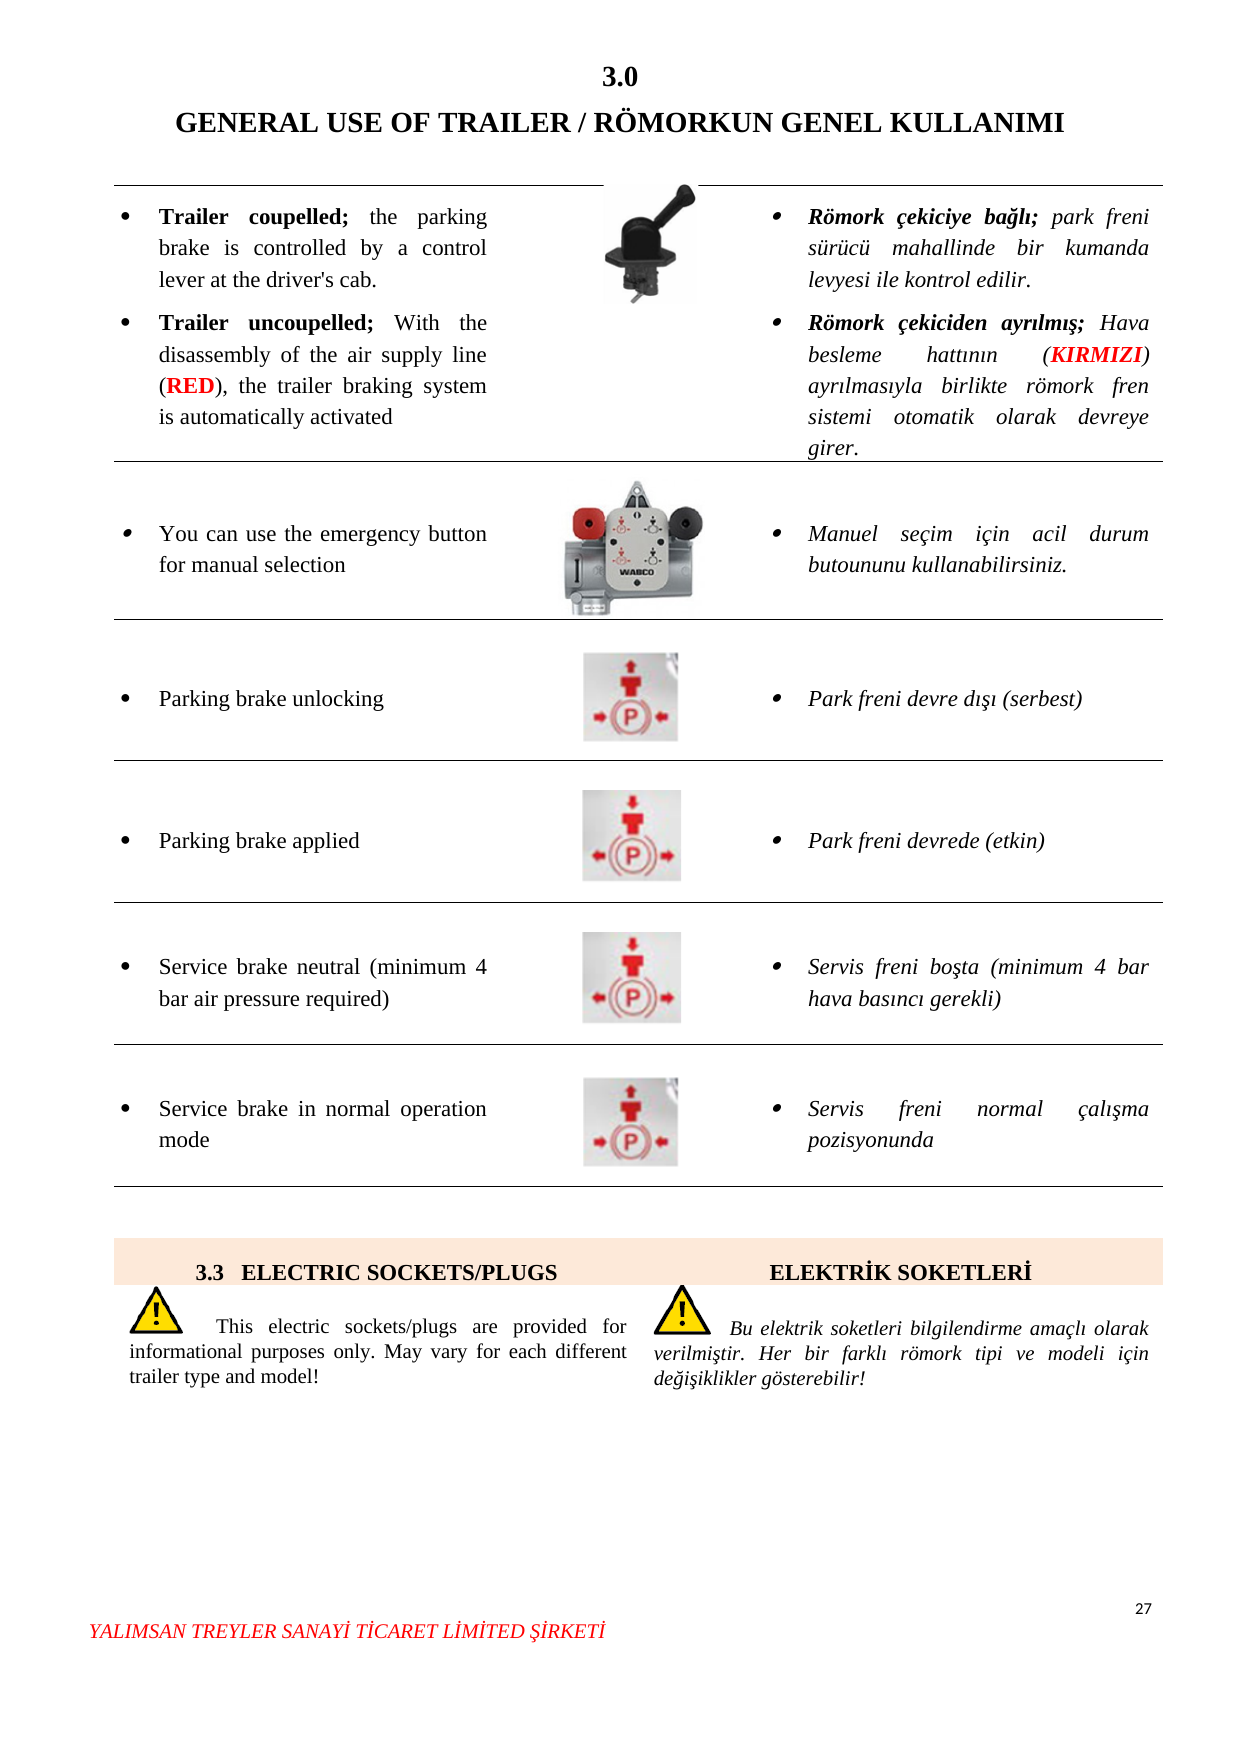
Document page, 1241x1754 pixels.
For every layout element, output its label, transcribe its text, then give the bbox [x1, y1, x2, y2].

picture [653, 1285, 714, 1335]
table_cell [499, 620, 764, 760]
table_cell Servis freni boşta (minimum 4 bar hava basıncı gerekli) [764, 903, 1163, 1044]
table_cell Service brake neutral (minimum 4 bar air pressure required) [114, 903, 498, 1044]
table_cell [499, 1045, 764, 1186]
picture [581, 790, 682, 886]
table_header ELEKTRİK SOKETLERİ [639, 1238, 1163, 1285]
table_cell Park freni devre dışı (serbest) [764, 620, 1163, 760]
table_cell [499, 761, 764, 902]
table_cell [499, 186, 764, 461]
picture [582, 650, 681, 743]
table_header 3.3 ELECTRIC SOCKETS/PLUGS [114, 1238, 639, 1285]
picture [581, 932, 682, 1028]
table_cell Parking brake applied [114, 761, 498, 902]
table_cell Service brake in normal operation mode [114, 1045, 498, 1186]
table_cell Park freni devrede (etkin) [764, 761, 1163, 902]
table_cell Servis freni normal çalışma pozisyonunda [764, 1045, 1163, 1186]
table_cell [499, 903, 764, 1044]
picture [603, 184, 699, 304]
table_cell Parking brake unlocking [114, 620, 498, 760]
table_cell [499, 462, 764, 619]
table_cell This electric sockets/plugs are provided for informational purposes only. May vary for each different trailer type and model! [114, 1285, 639, 1402]
picture [129, 1286, 186, 1334]
table_cell You can use the emergency button for manual selection [114, 462, 498, 619]
table_cell Römork çekiciye bağlı; park freni sürücü mahallinde bir kumanda levyesi ile kontrol edilir. Römork çekiciden ayrılmış; Hava besleme hattının (KIRMIZI) ayrılmasıyla birlikte römork fren sistemi otomatik olarak devreye girer. [764, 186, 1163, 461]
table_cell Manuel seçim için acil durum butoununu kullanabilirsiniz. [764, 462, 1163, 619]
table_cell Bu elektrik soketleri bilgilendirme amaçlı olarak verilmiştir. Her bir farklı römork tipi ve modeli için değişiklikler gösterebilir! [639, 1285, 1163, 1402]
picture [582, 1075, 681, 1168]
table_cell Trailer coupelled; the parking brake is controlled by a control lever at the driver's cab. Trailer uncoupelled; With the disassembly of the air supply line (RED), the trailer braking system is automatically activated [114, 186, 498, 461]
picture [557, 474, 705, 619]
